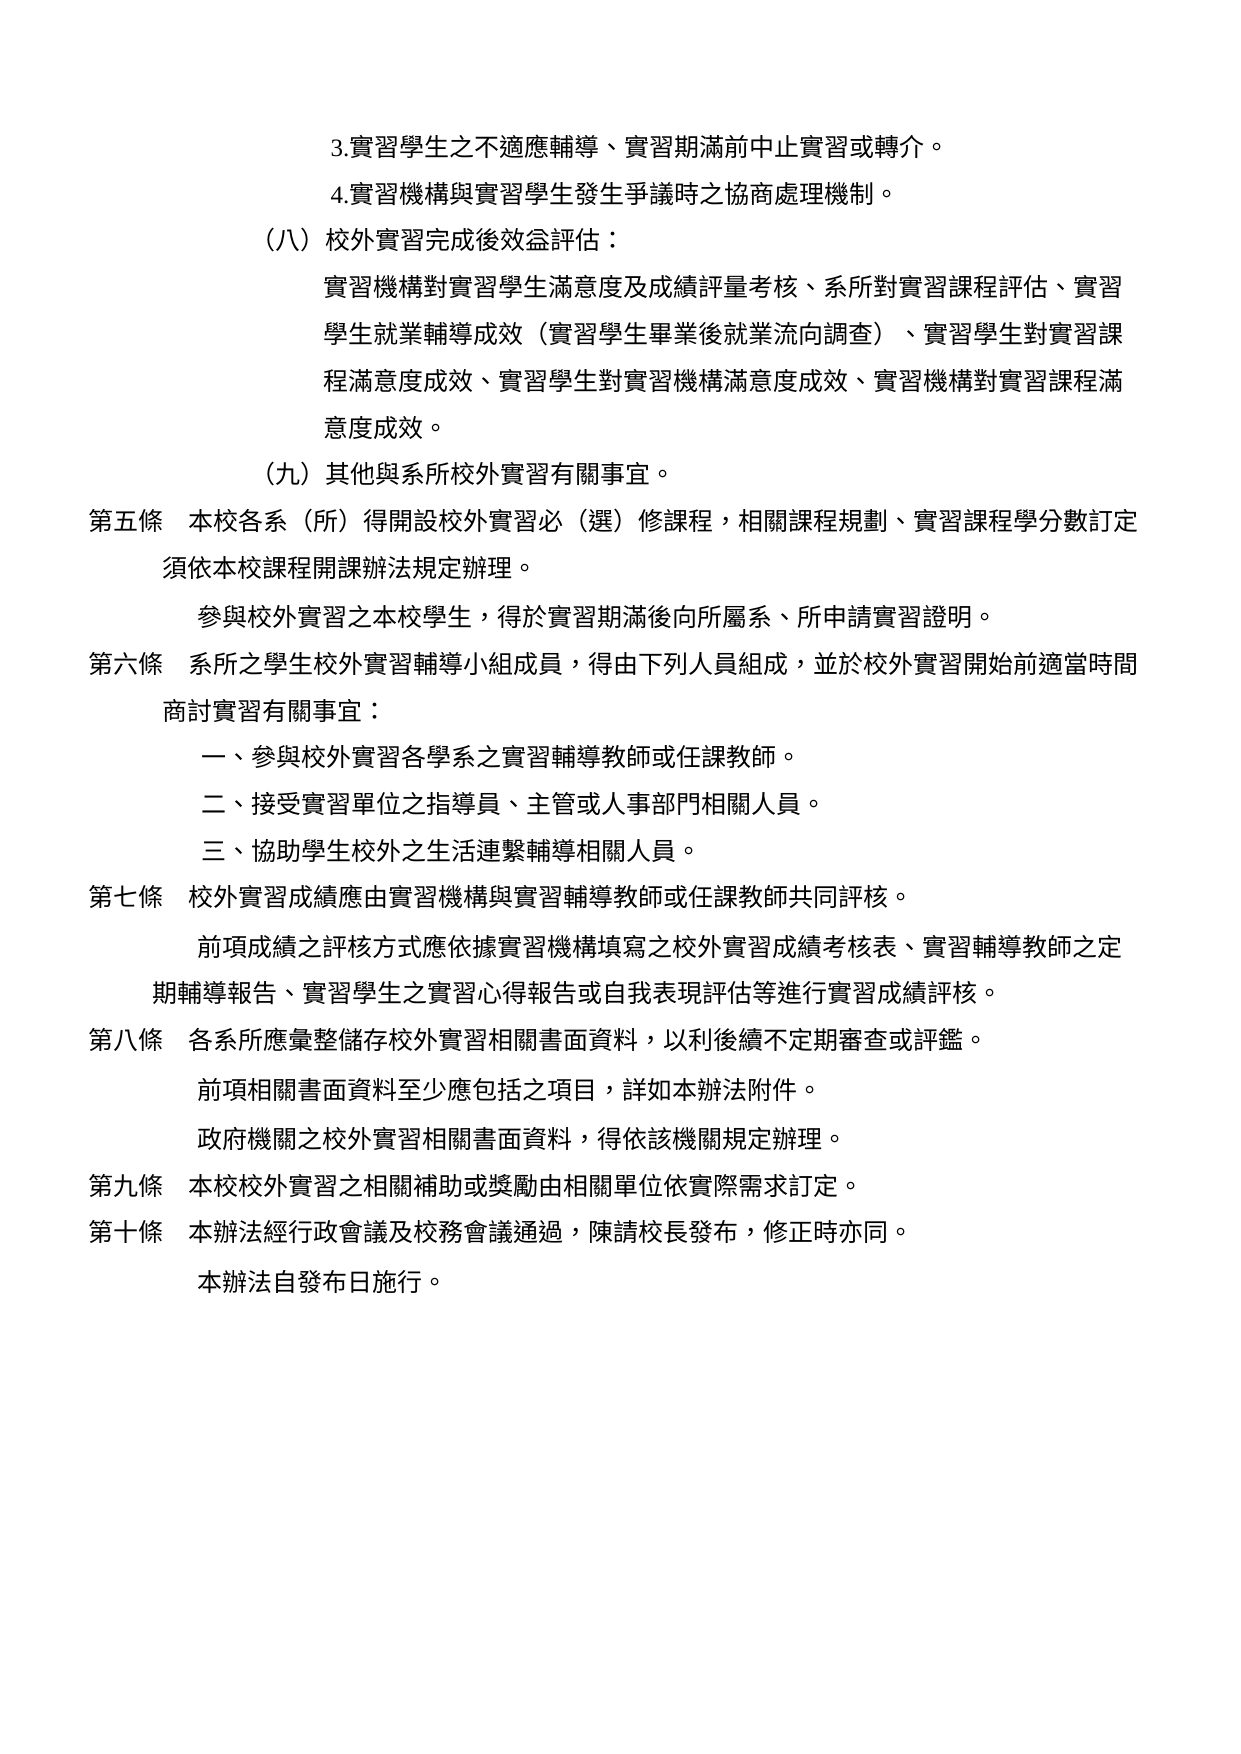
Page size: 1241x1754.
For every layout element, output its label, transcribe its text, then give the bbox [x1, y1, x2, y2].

list 系所之學生校外實習輔導小組成員，得由下列人員組成，並於校外實習開始前適當時間商討實習有關事宜： [89, 644, 1152, 728]
list 各系所應彙整儲存校外實習相關書面資料，以利後續不定期審查或評鑑。 [89, 1020, 1152, 1057]
text 前項相關書面資料至少應包括之項目，詳如本辦法附件。 [153, 1069, 1137, 1107]
text 3.實習學生之不適應輔導、實習期滿前中止實習或轉介。 [330, 127, 1137, 164]
text 政府機關之校外實習相關書面資料，得依該機關規定辦理。 [153, 1119, 1137, 1157]
list 本校校外實習之相關補助或獎勵由相關單位依實際需求訂定。 [89, 1166, 1152, 1203]
text 二、接受實習單位之指導員、主管或人事部門相關人員。 [202, 784, 1137, 821]
text 4.實習機構與實習學生發生爭議時之協商處理機制。 [330, 173, 1137, 211]
text （八）校外實習完成後效益評估： 實習機構對實習學生滿意度及成績評量考核、系所對實習課程評估、實習學生就業輔導成效（實習學生畢業後就業流向調查）、實習學生對實習課程滿意度成效、實習學生對實習機構滿意度成效、實習機構對實習課程滿意度成效。 [250, 220, 1137, 445]
text 本辦法自發布日施行。 [153, 1262, 1137, 1299]
list 校外實習成績應由實習機構與實習輔導教師或任課教師共同評核。 [89, 877, 1152, 914]
list 本辦法經行政會議及校務會議通過，陳請校長發布，修正時亦同。 [89, 1212, 1152, 1250]
text 三、協助學生校外之生活連繫輔導相關人員。 [202, 830, 1137, 868]
list 本校各系（所）得開設校外實習必（選）修課程，相關課程規劃、實習課程學分數訂定須依本校課程開課辦法規定辦理。 [89, 501, 1152, 585]
text 前項成績之評核方式應依據實習機構填寫之校外實習成績考核表、實習輔導教師之定期輔導報告、實習學生之實習心得報告或自我表現評估等進行實習成績評核。 [153, 926, 1137, 1011]
text 參與校外實習之本校學生，得於實習期滿後向所屬系、所申請實習證明。 [153, 597, 1137, 635]
text 一、參與校外實習各學系之實習輔導教師或任課教師。 [202, 737, 1137, 775]
text （九）其他與系所校外實習有關事宜。 [250, 454, 1137, 492]
